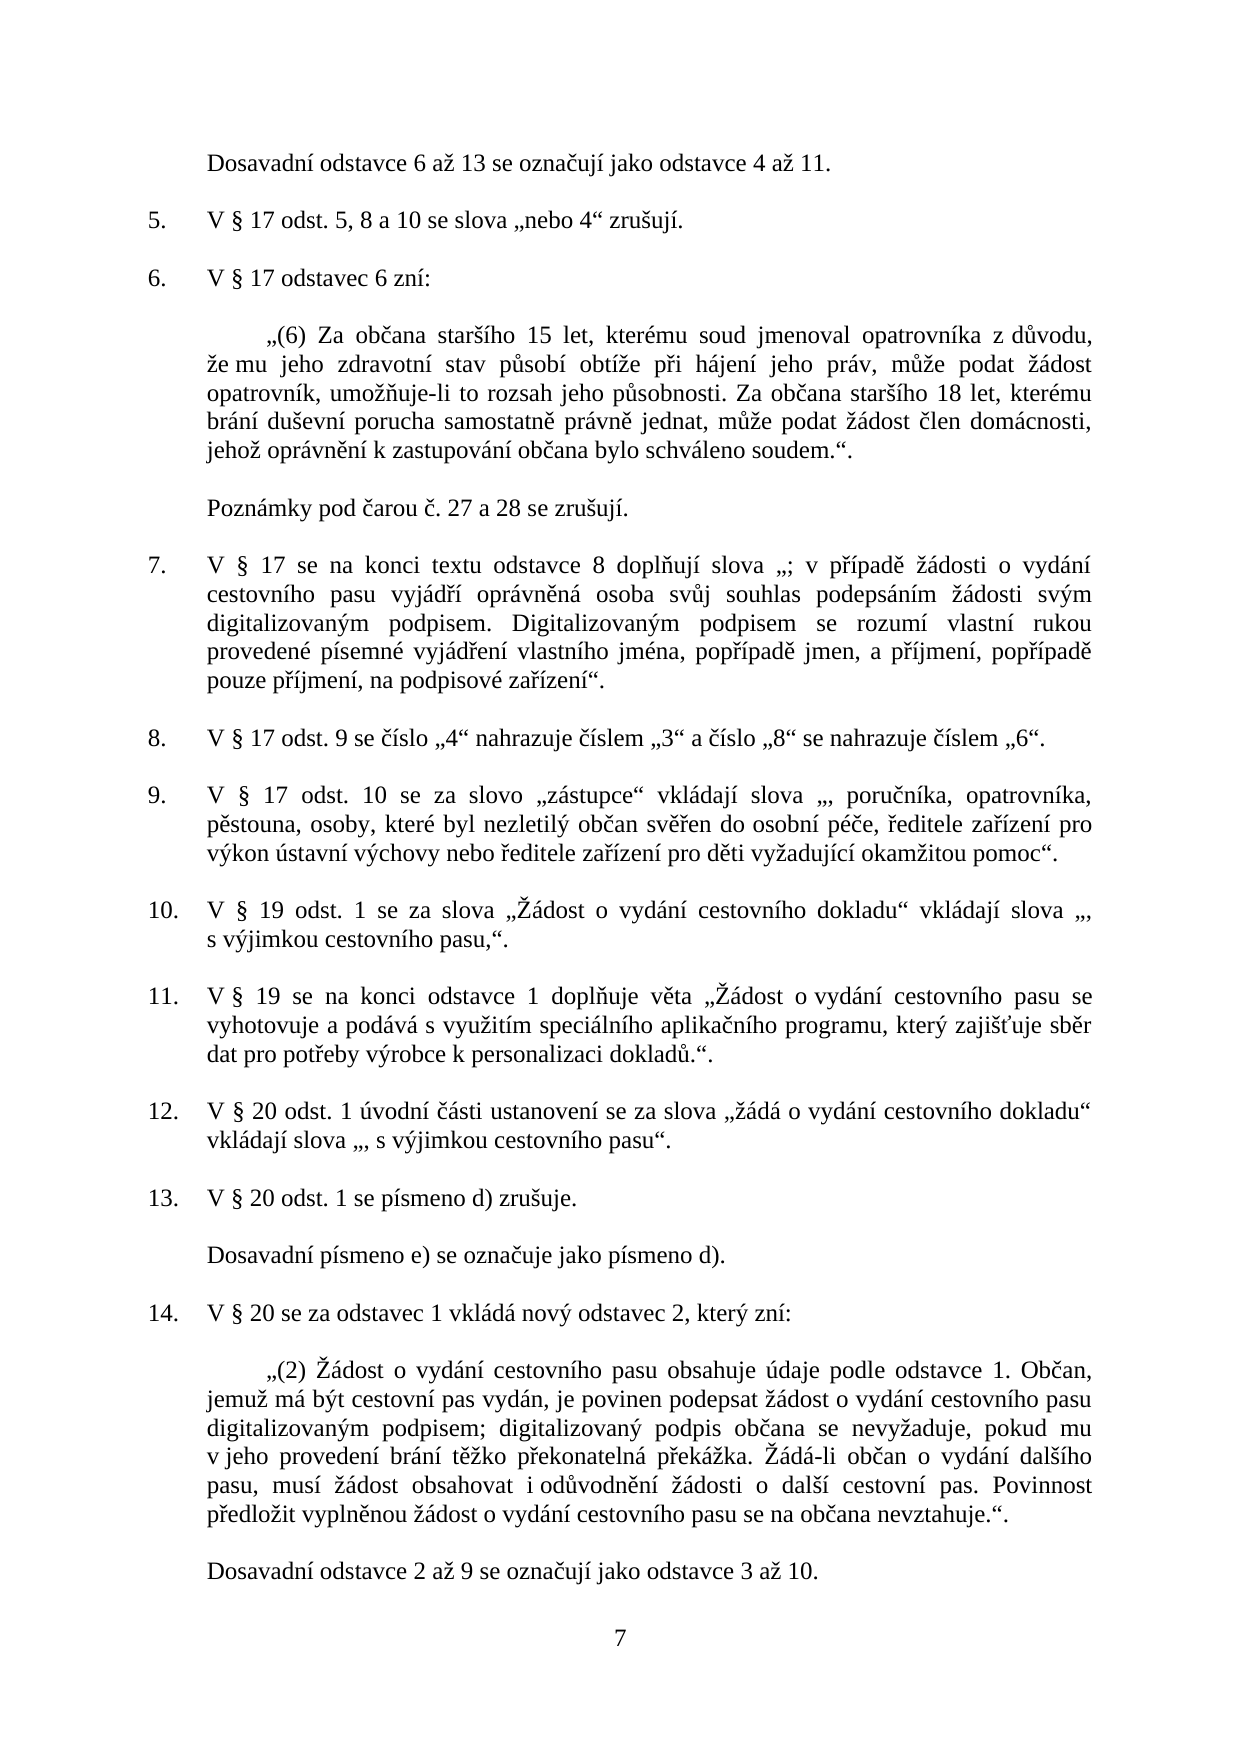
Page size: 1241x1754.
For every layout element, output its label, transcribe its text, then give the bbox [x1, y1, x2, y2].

list Dosavadní odstavce 2 až 9 se označují jako odstavce 3 až 10. [207, 1556, 1093, 1585]
list V § 19 se na konci odstavce 1 doplňuje věta „Žádost o vydání cestovního pasu se vyhotovuje a podává s využitím speciálního aplikačního programu, který zajišťuje sběr dat pro potřeby výrobce k personalizaci dokladů.“. [148, 981, 1093, 1068]
list V § 20 odst. 1 úvodní části ustanovení se za slova „žádá o vydání cestovního dokladu“ vkládají slova „, s výjimkou cestovního pasu“. [148, 1096, 1093, 1154]
list V § 17 odstavec 6 zní: [148, 263, 1093, 291]
list V § 20 se za odstavec 1 vkládá nový odstavec 2, který zní: [148, 1298, 1093, 1326]
list V § 17 odst. 9 se číslo „4“ nahrazuje číslem „3“ a číslo „8“ se nahrazuje číslem „6“. [148, 723, 1093, 751]
list Dosavadní písmeno e) se označuje jako písmeno d). [207, 1240, 1093, 1269]
list 10. V § 19 odst. 1 se za slova „Žádost o vydání cestovního dokladu“ vkládají slova „, s výjimkou cestovního pasu,“. [148, 895, 1093, 953]
list V § 17 se na konci textu odstavce 8 doplňují slova „; v případě žádosti o vydání cestovního pasu vyjádří oprávněná osoba svůj souhlas podepsáním žádosti svým digitalizovaným podpisem. Digitalizovaným podpisem se rozumí vlastní rukou provedené písemné vyjádření vlastního jména, popřípadě jmen, a příjmení, popřípadě pouze příjmení, na podpisové zařízení“. [148, 550, 1093, 694]
list Dosavadní odstavce 6 až 13 se označují jako odstavce 4 až 11. [207, 148, 1093, 176]
list „(2) Žádost o vydání cestovního pasu obsahuje údaje podle odstavce 1. Občan, jemuž má být cestovní pas vydán, je povinen podepsat žádost o vydání cestovního pasu digitalizovaným podpisem; digitalizovaný podpis občana se nevyžaduje, pokud mu v jeho provedení brání těžko překonatelná překážka. Žádá-li občan o vydání dalšího pasu, musí žádost obsahovat i odůvodnění žádosti o další cestovní pas. Povinnost předložit vyplněnou žádost o vydání cestovního pasu se na občana nevztahuje.“. [207, 1355, 1093, 1528]
list V § 17 odst. 10 se za slovo „zástupce“ vkládají slova „, poručníka, opatrovníka, pěstouna, osoby, které byl nezletilý občan svěřen do osobní péče, ředitele zařízení pro výkon ústavní výchovy nebo ředitele zařízení pro děti vyžadující okamžitou pomoc“. [148, 780, 1093, 866]
text Poznámky pod čarou č. 27 a 28 se zrušují. [207, 493, 1093, 521]
list V § 17 odst. 5, 8 a 10 se slova „nebo 4“ zrušují. [148, 205, 1093, 234]
list V § 20 odst. 1 se písmeno d) zrušuje. [148, 1183, 1093, 1211]
list „(6) Za občana staršího 15 let, kterému soud jmenoval opatrovníka z důvodu, že mu jeho zdravotní stav působí obtíže při hájení jeho práv, může podat žádost opatrovník, umožňuje-li to rozsah jeho působnosti. Za občana staršího 18 let, kterému brání duševní porucha samostatně právně jednat, může podat žádost člen domácnosti, jehož oprávnění k zastupování občana bylo schváleno soudem.“. [207, 320, 1093, 464]
